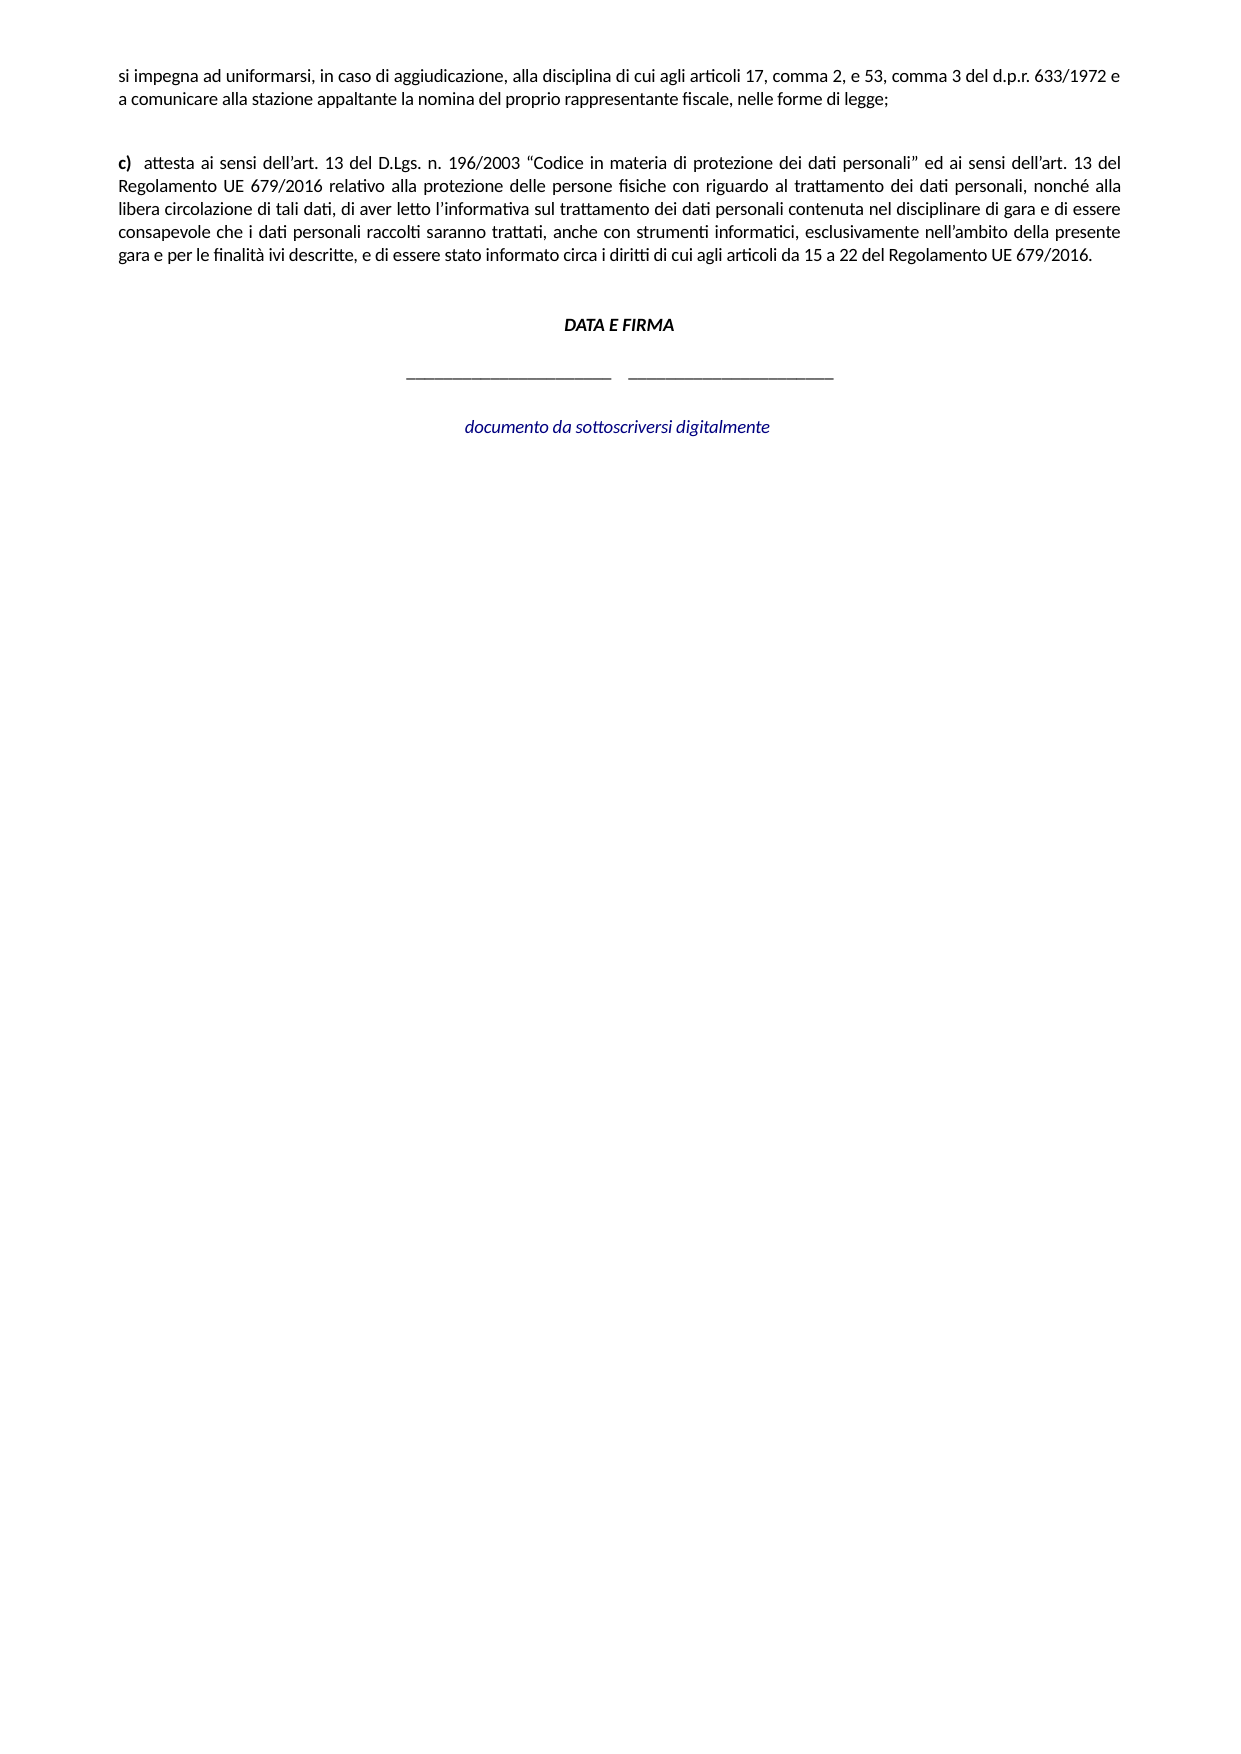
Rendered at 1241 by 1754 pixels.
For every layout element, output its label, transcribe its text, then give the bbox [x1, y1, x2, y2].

text documento da sottoscriversi digitalmente [118, 415, 1122, 438]
text DATA E FIRMA [118, 313, 1122, 336]
text ______________________ ______________________ [118, 359, 1122, 382]
text si impegna ad uniformarsi, in caso di aggiudicazione, alla disciplina di cui agli articoli 17, comma 2, e 53, comma 3 del d.p.r. 633/1972 e a comunicare alla stazione appaltante la nomina del proprio rappresentante fiscale, nelle forme di legge; [118, 64, 1122, 110]
text c) attesta ai sensi dell’art. 13 del D.Lgs. n. 196/2003 “Codice in materia di protezione dei dati personali” ed ai sensi dell’art. 13 del Regolamento UE 679/2016 relativo alla protezione delle persone fisiche con riguardo al trattamento dei dati personali, nonché alla libera circolazione di tali dati, di aver letto l’informativa sul trattamento dei dati personali contenuta nel disciplinare di gara e di essere consapevole che i dati personali raccolti saranno trattati, anche con strumenti informatici, esclusivamente nell’ambito della presente gara e per le finalità ivi descritte, e di essere stato informato circa i diritti di cui agli articoli da 15 a 22 del Regolamento UE 679/2016. [118, 151, 1122, 266]
